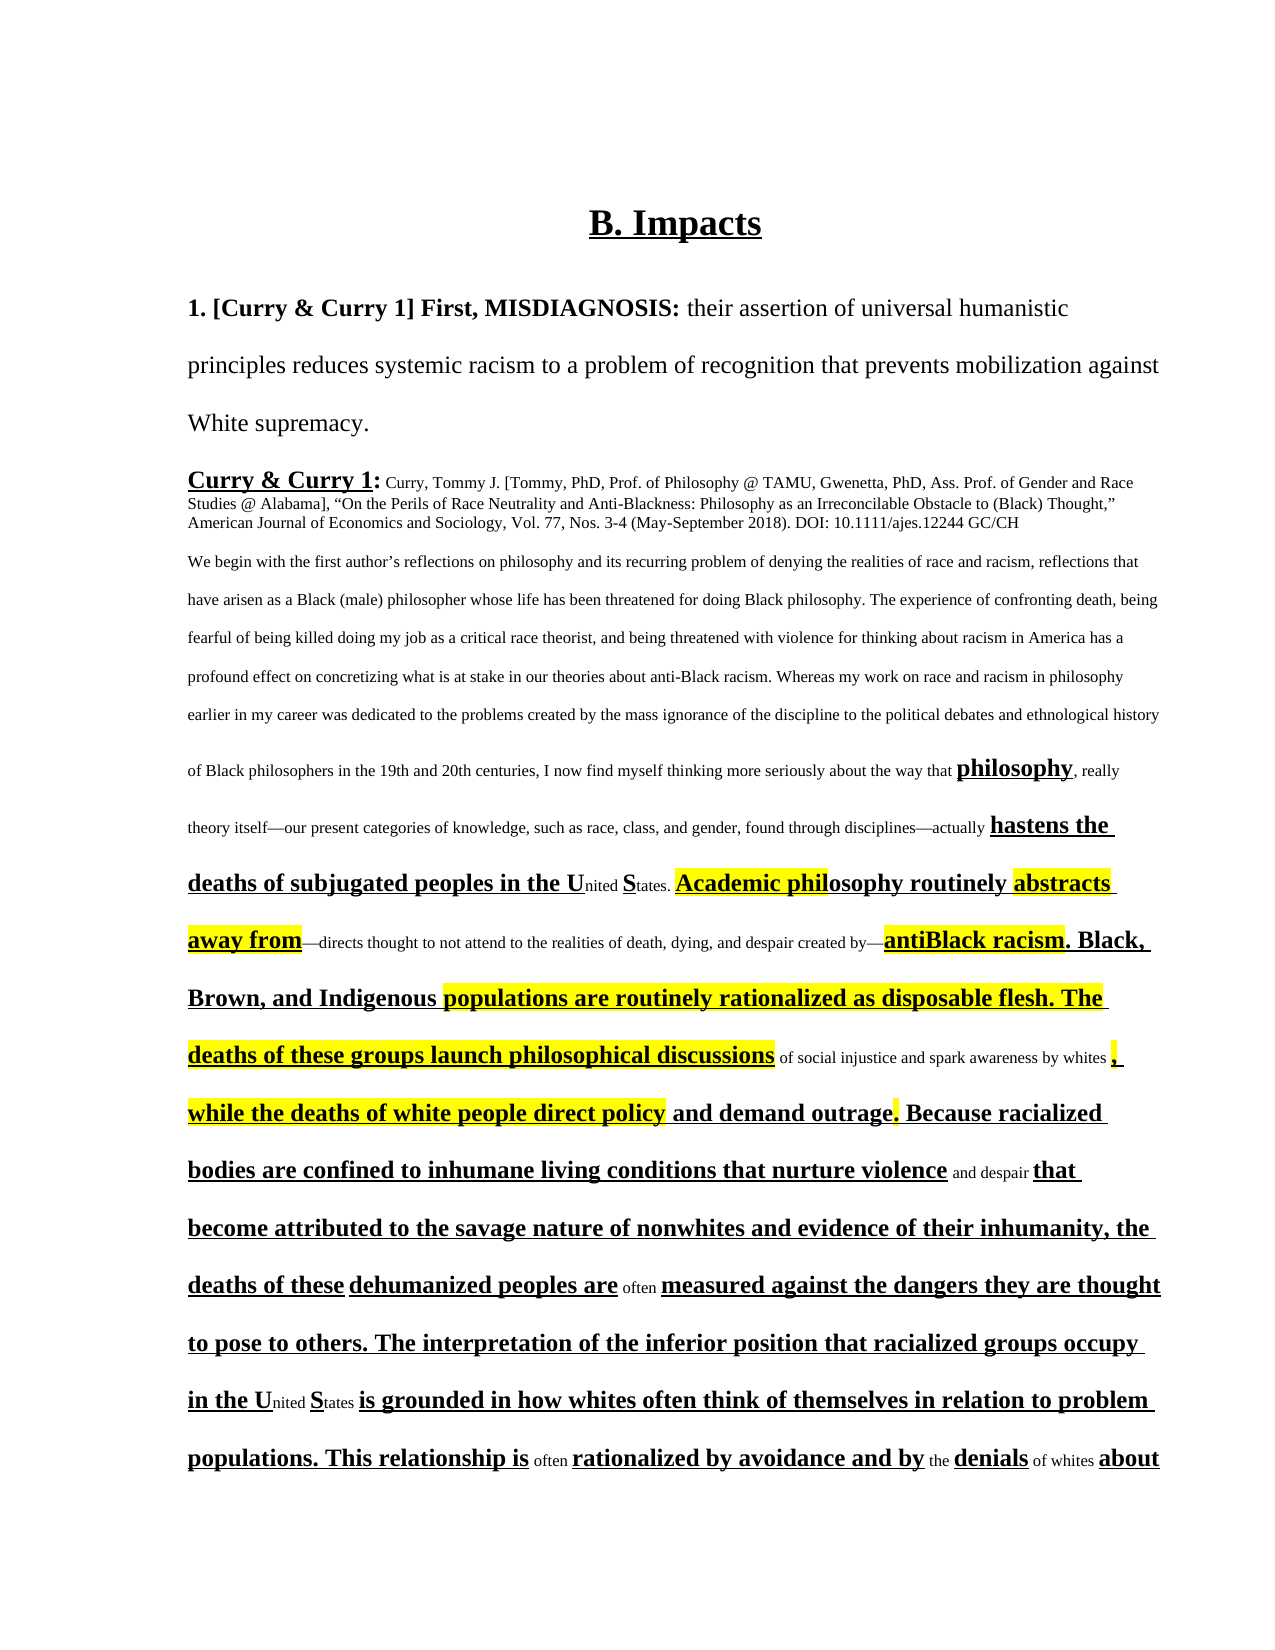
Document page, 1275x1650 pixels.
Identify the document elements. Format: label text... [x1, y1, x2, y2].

subtitle 1. [Curry & Curry 1] First, MISDIAGNOSIS: their assertion of universal humanistic principles reduces systemic racism to a problem of recognition that prevents mobilization against White supremacy. [187, 293, 1162, 436]
text Curry & Curry 1: Curry, Tommy J. [Tommy, PhD, Prof. of Philosophy @ TAMU, Gwenetta, PhD, Ass. Prof. of Gender and Race Studies @ Alabama], “On the Perils of Race Neutrality and Anti-Blackness: Philosophy as an Irreconcilable Obstacle to (Black) Thought,” American Journal of Economics and Sociology, Vol. 77, Nos. 3-4 (May-September 2018). DOI: 10.1111/ajes.12244 GC/CH [187, 465, 1162, 532]
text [187, 551, 1162, 1471]
subtitle B. Impacts [187, 200, 1162, 243]
